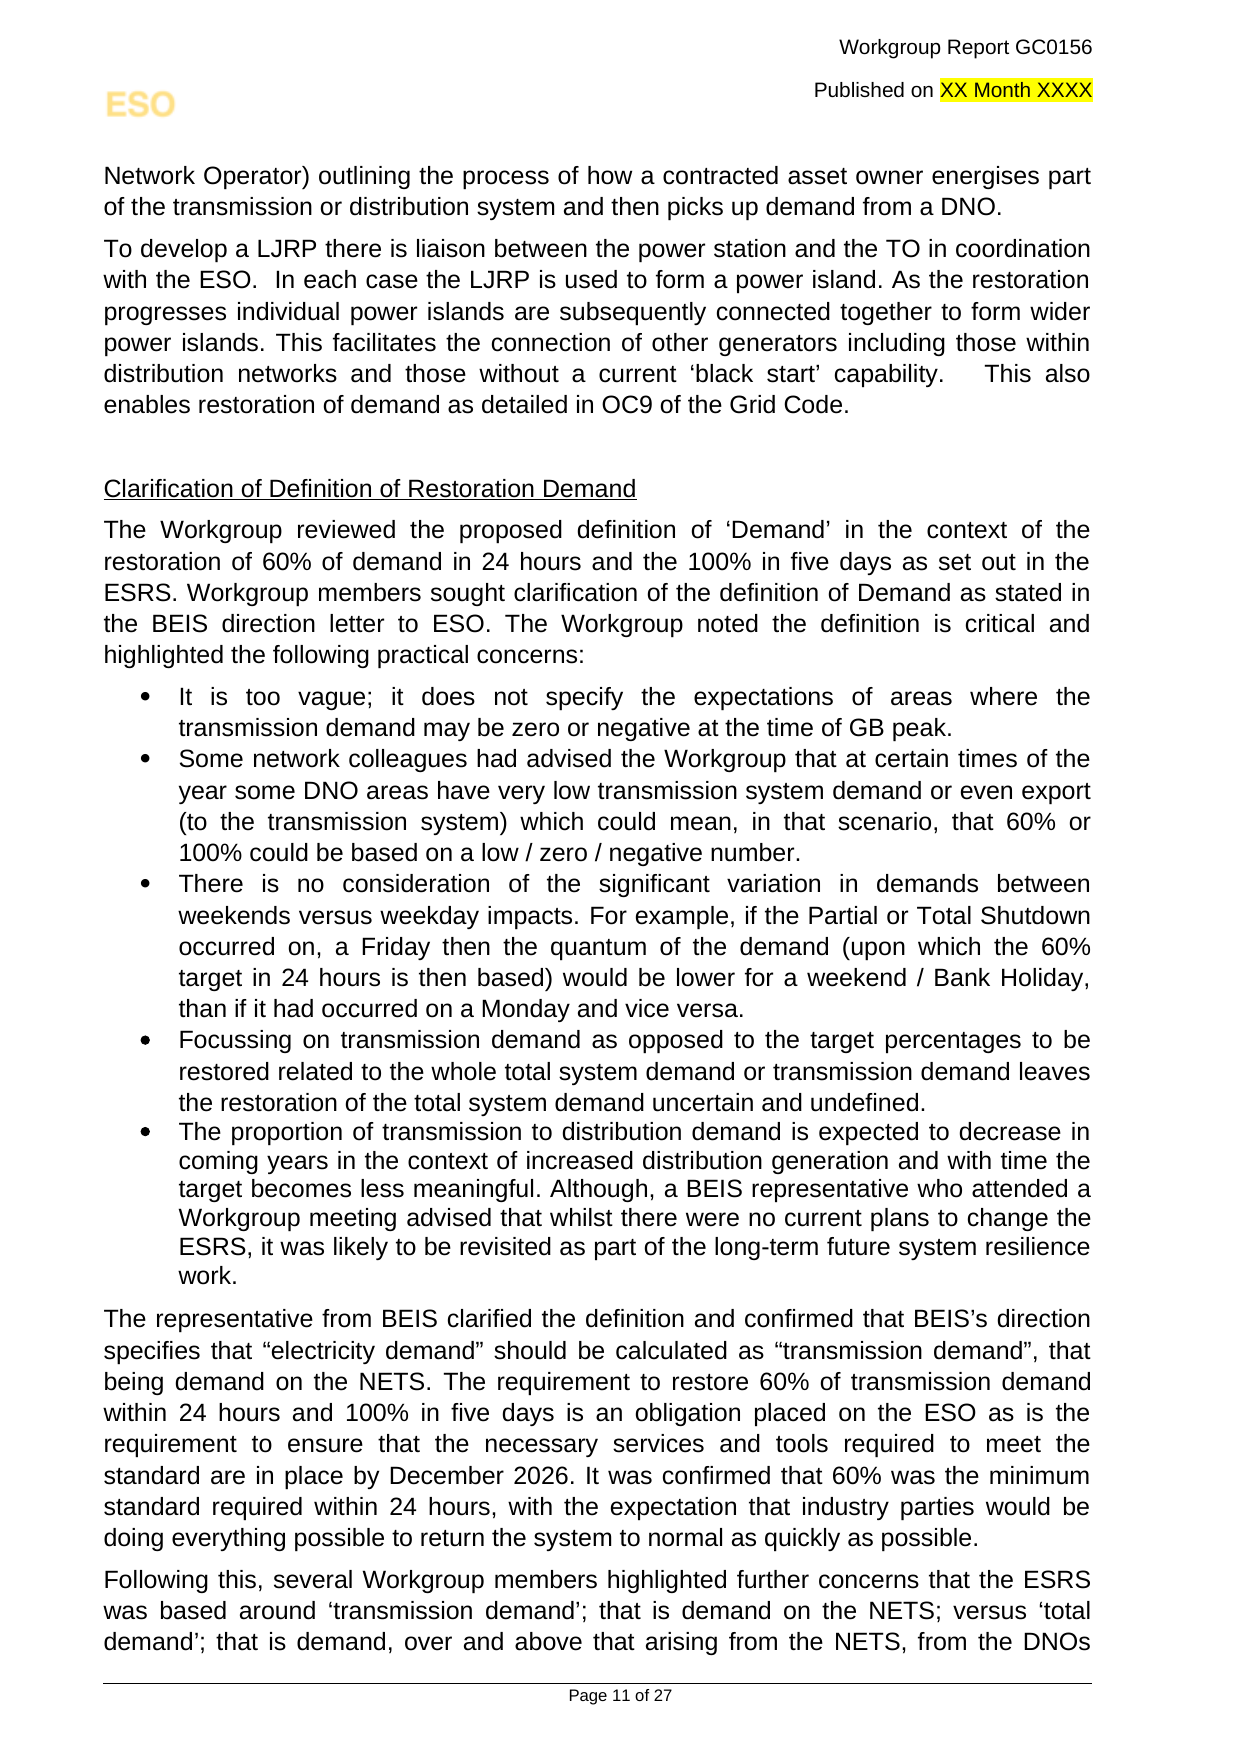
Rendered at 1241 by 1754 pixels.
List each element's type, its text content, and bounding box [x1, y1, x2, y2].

text To develop a LJRP there is liaison between the power station and the TO in coordination with the ESO. In each case the LJRP is used to form a power island. As the restoration progresses individual power islands are subsequently connected together to form wider power islands. This facilitates the connection of other generators including those within distribution networks and those without a current ‘black start’ capability. This also enables restoration of demand as detailed in OC9 of the Grid Code. [103, 231, 1092, 419]
text The representative from BEIS clarified the definition and confirmed that BEIS’s direction specifies that “electricity demand” should be calculated as “transmission demand”, that being demand on the NETS. The requirement to restore 60% of transmission demand within 24 hours and 100% in five days is an obligation placed on the ESO as is the requirement to ensure that the necessary services and tools required to meet the standard are in place by December 2026. It was confirmed that 60% was the minimum standard required within 24 hours, with the expectation that industry parties would be doing everything possible to return the system to normal as quickly as possible. [103, 1302, 1092, 1552]
list Some network colleagues had advised the Workgroup that at certain times of the year some DNO areas have very low transmission system demand or even export (to the transmission system) which could mean, in that scenario, that 60% or 100% could be based on a low / zero / negative number. [141, 742, 1092, 867]
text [103, 1562, 1092, 1656]
text Clarification of Definition of Restoration Demand [103, 471, 1092, 502]
list There is no consideration of the significant variation in demands between weekends versus weekday impacts. For example, if the Partial or Total Shutdown occurred on, a Friday then the quantum of the demand (upon which the 60% target in 24 hours is then based) would be lower for a weekend / Bank Holiday, than if it had occurred on a Monday and vice versa. [141, 867, 1092, 1023]
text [103, 158, 1092, 221]
picture [103, 79, 181, 125]
list It is too vague; it does not specify the expectations of areas where the transmission demand may be zero or negative at the time of GB peak. [141, 679, 1092, 742]
text The Workgroup reviewed the proposed definition of ‘Demand’ in the context of the restoration of 60% of demand in 24 hours and the 100% in five days as set out in the ESRS. Workgroup members sought clarification of the definition of Demand as stated in the BEIS direction letter to ESO. The Workgroup noted the definition is critical and highlighted the following practical concerns: [103, 513, 1092, 669]
list Focussing on transmission demand as opposed to the target percentages to be restored related to the whole total system demand or transmission demand leaves the restoration of the total system demand uncertain and undefined. [141, 1023, 1092, 1117]
list The proportion of transmission to distribution demand is expected to decrease in coming years in the context of increased distribution generation and with time the target becomes less meaningful. Although, a BEIS representative who attended a Workgroup meeting advised that whilst there were no current plans to change the ESRS, it was likely to be revisited as part of the long-term future system resilience work. [141, 1117, 1092, 1289]
